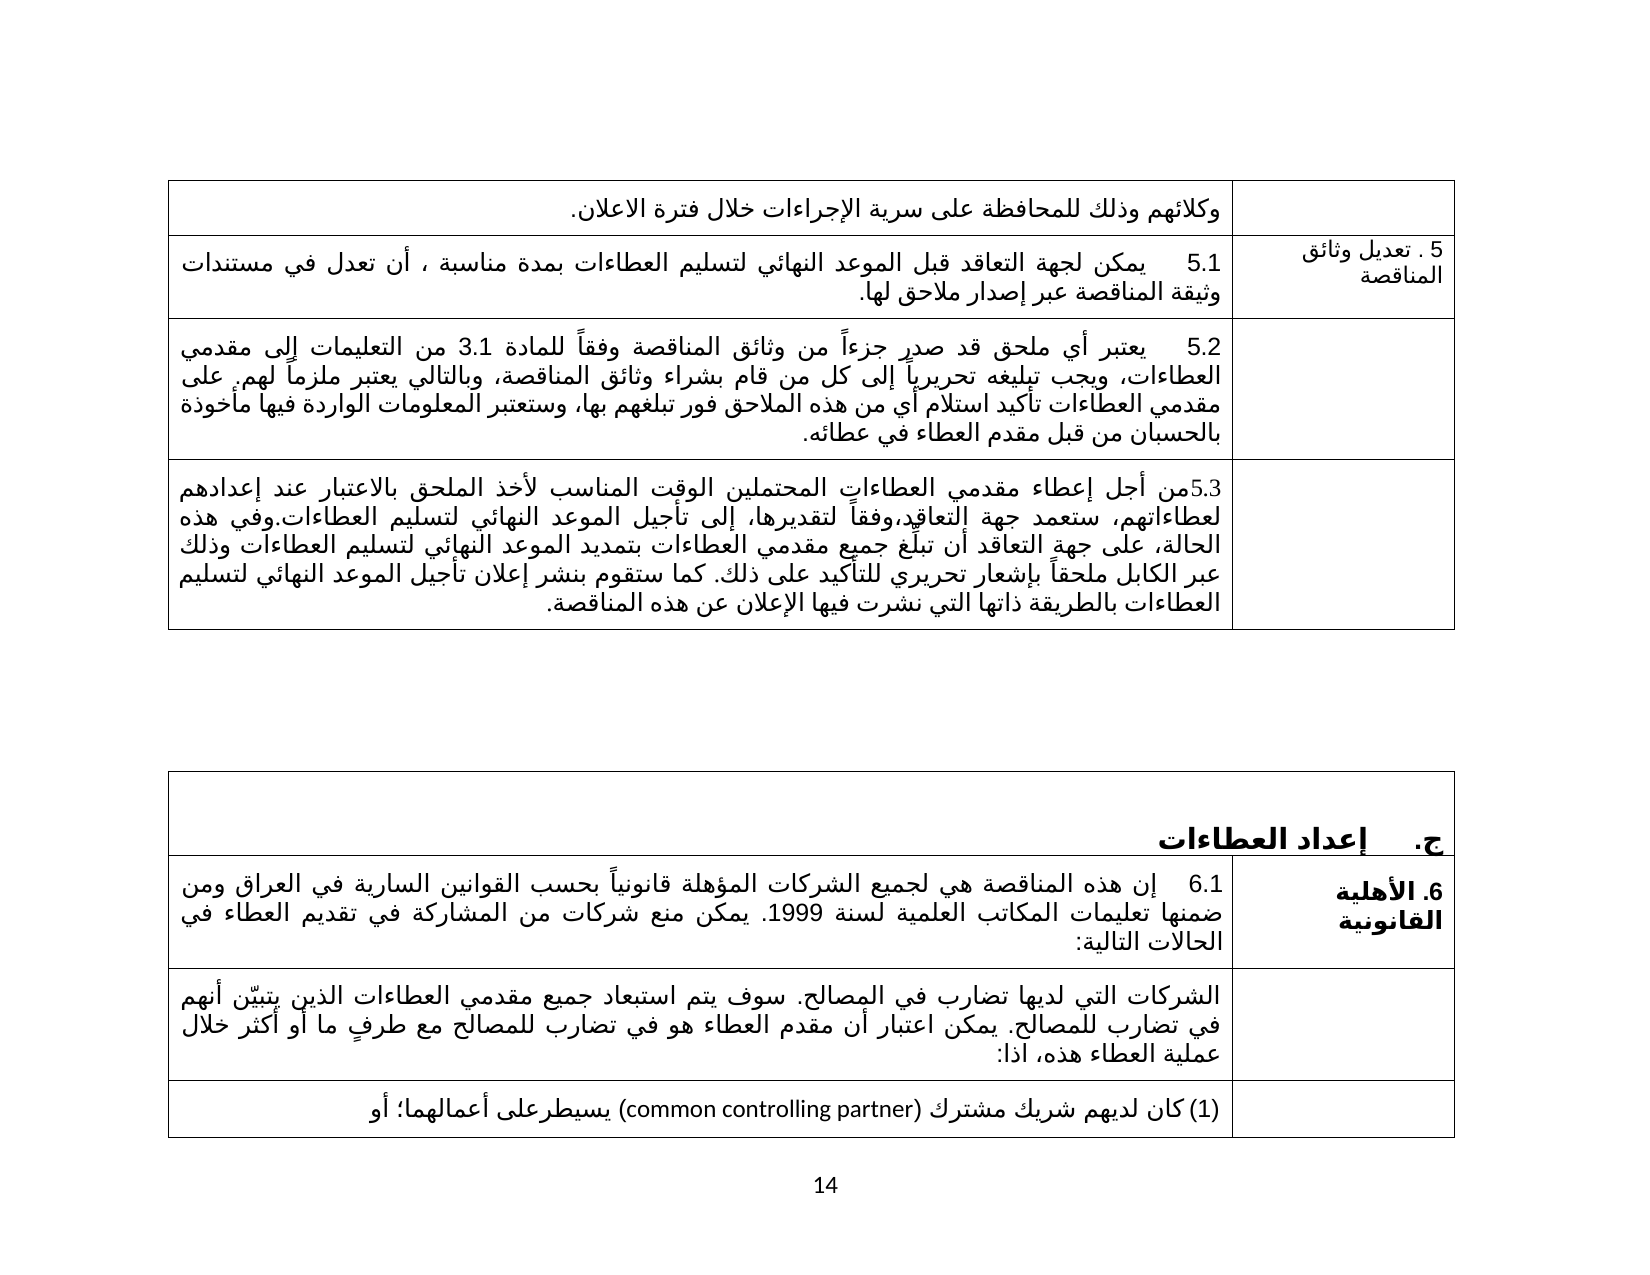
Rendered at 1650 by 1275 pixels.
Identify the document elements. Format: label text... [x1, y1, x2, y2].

table_cell الشركات التي لديها تضارب في المصالح. سوف يتم استبعاد جميع مقدمي العطاءات الذين يتبيّن أنهم في تضارب للمصالح. يمكن اعتبار أن مقدم العطاء هو في تضارب للمصالح مع طرفٍ ما أو أكثر خلال عملية العطاء هذه، اذا: [169, 969, 1232, 1080]
table_cell 6. الأهلية القانونية [1233, 856, 1454, 968]
table_cell [1233, 181, 1454, 235]
table_cell 5 . تعديل وثائق المناقصة [1233, 236, 1454, 318]
table_cell [1233, 1081, 1454, 1137]
table_cell 6.1 إن هذه المناقصة هي لجميع الشركات المؤهلة قانونياً بحسب القوانين السارية في العراق ومن ضمنها تعليمات المكاتب العلمية لسنة 1999. يمكن منع شركات من المشاركة في تقديم العطاء في الحالات التالية: [169, 856, 1232, 968]
table_cell 5.1 يمكن لجهة التعاقد قبل الموعد النهائي لتسليم العطاءات بمدة مناسبة ، أن تعدل في مستندات وثيقة المناقصة عبر إصدار ملاحق لها. [169, 236, 1232, 318]
table_cell [1233, 969, 1454, 1080]
table_header ج. إعداد العطاءات [169, 772, 1454, 855]
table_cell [169, 181, 1232, 235]
table_cell [1233, 319, 1454, 459]
table_cell [1233, 460, 1454, 629]
table_cell (1) كان لديهم شريك مشترك (common controlling partner) يسيطرعلى أعمالهما؛ أو [169, 1081, 1232, 1137]
table_cell 5.2 يعتبر أي ملحق قد صدر جزءاً من وثائق المناقصة وفقاً للمادة 3.1 من التعليمات إلى مقدمي العطاءات، ويجب تبليغه تحريرياً إلى كل من قام بشراء وثائق المناقصة، وبالتالي يعتبر ملزماً لهم. على مقدمي العطاءات تأكيد استلام أي من هذه الملاحق فور تبلغهم بها، وستعتبر المعلومات الواردة فيها مأخوذة بالحسبان من قبل مقدم العطاء في عطائه. [169, 319, 1232, 459]
table_cell 5.3من أجل إعطاء مقدمي العطاءات المحتملين الوقت المناسب لأخذ الملحق بالاعتبار عند إعدادهم لعطاءاتهم، ستعمد جهة التعاقد،وفقاً لتقديرها، إلى تأجيل الموعد النهائي لتسليم العطاءات.وفي هذه الحالة، على جهة التعاقد أن تبلِّغ جميع مقدمي العطاءات بتمديد الموعد النهائي لتسليم العطاءات وذلك عبر الكابل ملحقاً بإشعار تحريري للتأكيد على ذلك. كما ستقوم بنشر إعلان تأجيل الموعد النهائي لتسليم العطاءات بالطريقة ذاتها التي نشرت فيها الإعلان عن هذه المناقصة. [169, 460, 1232, 629]
